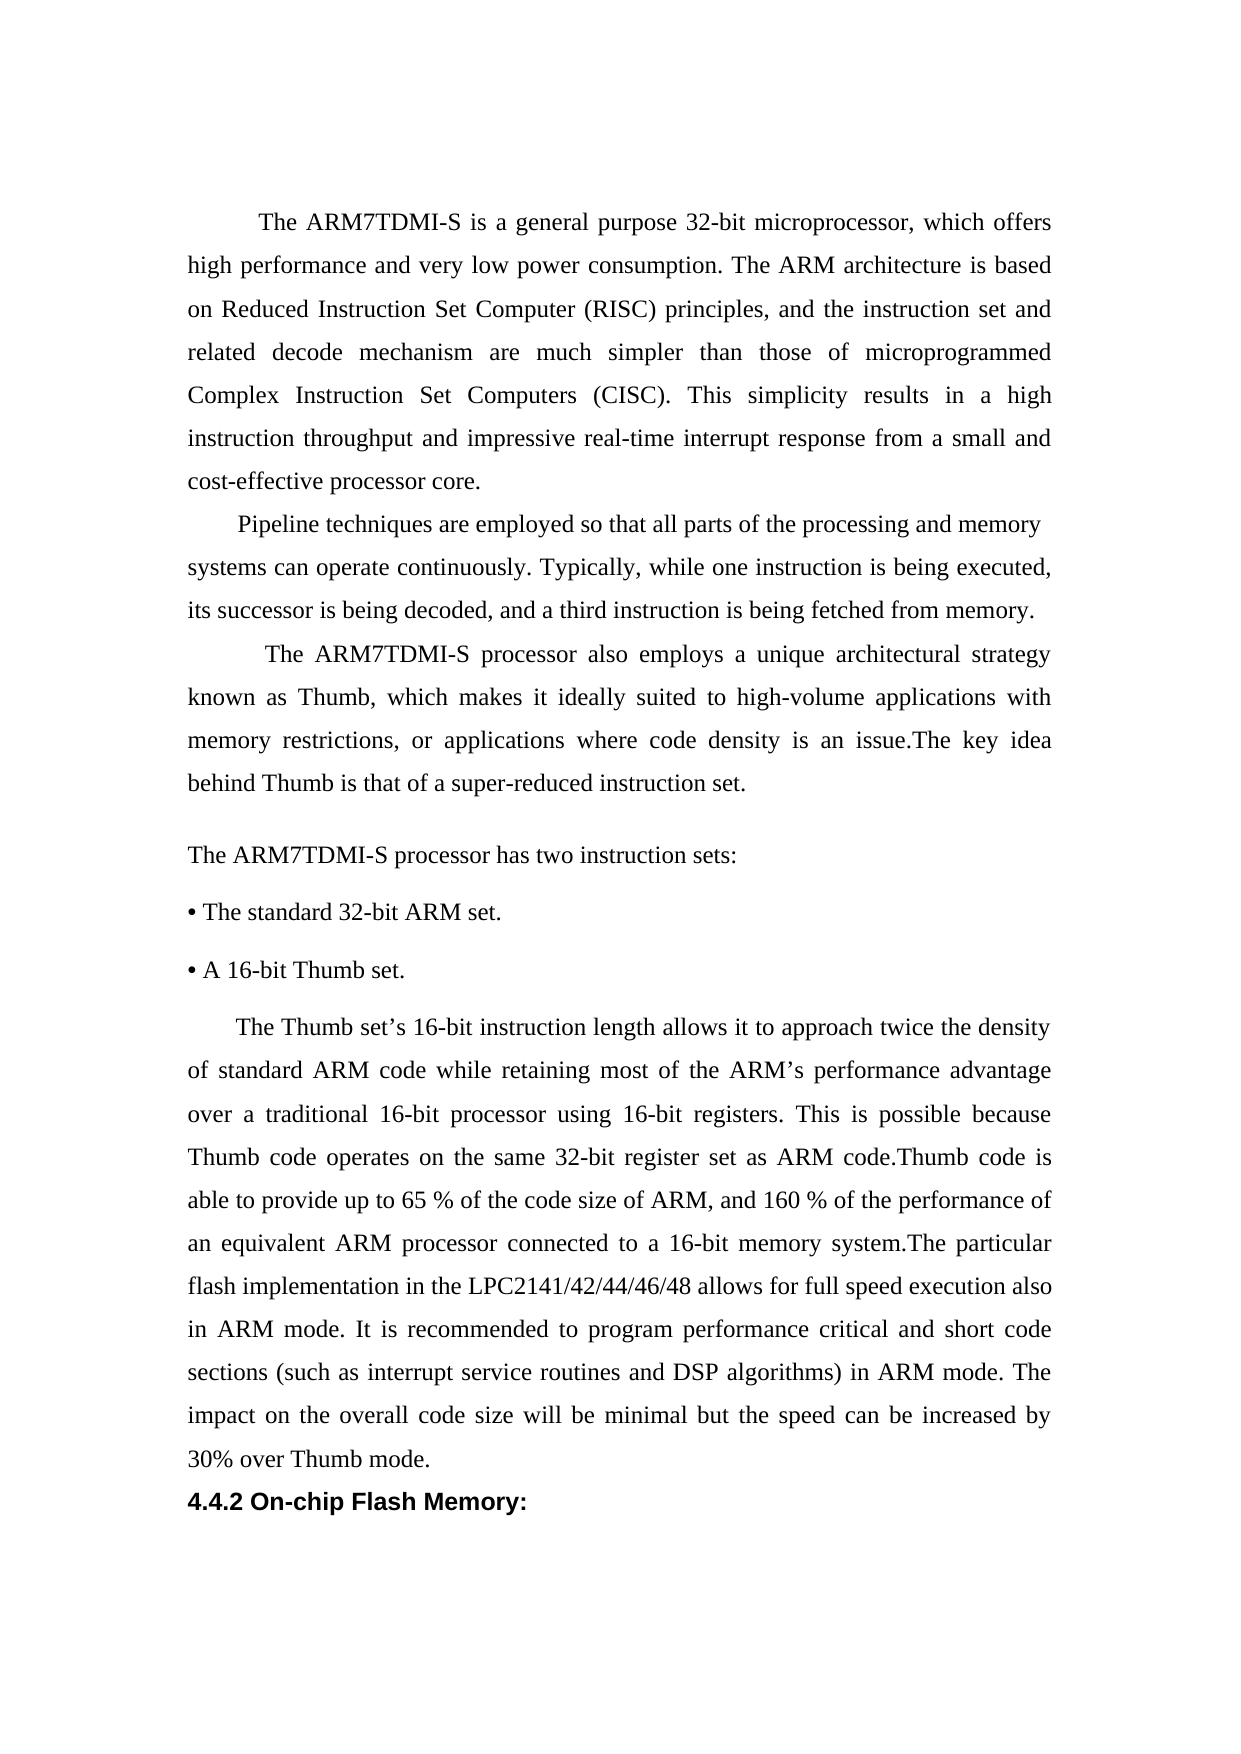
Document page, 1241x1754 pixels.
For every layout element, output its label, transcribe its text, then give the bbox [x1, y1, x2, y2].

text The ARM7TDMI-S processor also employs a unique architectural strategy known as Thumb, which makes it ideally suited to high-volume applications with memory restrictions, or applications where code density is an issue.The key idea behind Thumb is that of a super-reduced instruction set. [187, 639, 1053, 797]
text 4.4.2 On-chip Flash Memory: [187, 1487, 1053, 1516]
text systems can operate continuously. Typically, while one instruction is being executed, its successor is being decoded, and a third instruction is being fetched from memory. [187, 552, 1053, 624]
text • A 16-bit Thumb set. [187, 955, 1053, 984]
text The Thumb set’s 16-bit instruction length allows it to approach twice the density of standard ARM code while retaining most of the ARM’s performance advantage over a traditional 16-bit processor using 16-bit registers. This is possible because Thumb code operates on the same 32-bit register set as ARM code.Thumb code is able to provide up to 65 % of the code size of ARM, and 160 % of the performance of an equivalent ARM processor connected to a 16-bit memory system.The particular flash implementation in the LPC2141/42/44/46/48 allows for full speed execution also in ARM mode. It is recommended to program performance critical and short code sections (such as interrupt service routines and DSP algorithms) in ARM mode. The impact on the overall code size will be minimal but the speed can be increased by 30% over Thumb mode. [187, 1012, 1053, 1472]
text The ARM7TDMI-S is a general purpose 32-bit microprocessor, which offers high performance and very low power consumption. The ARM architecture is based on Reduced Instruction Set Computer (RISC) principles, and the instruction set and related decode mechanism are much simpler than those of microprogrammed Complex Instruction Set Computers (CISC). This simplicity results in a high instruction throughput and impressive real-time interrupt response from a small and cost-effective processor core. [187, 207, 1053, 495]
text Pipeline techniques are employed so that all parts of the processing and memory [187, 509, 1053, 538]
text • The standard 32-bit ARM set. [187, 897, 1053, 926]
text The ARM7TDMI-S processor has two instruction sets: [187, 840, 1053, 869]
